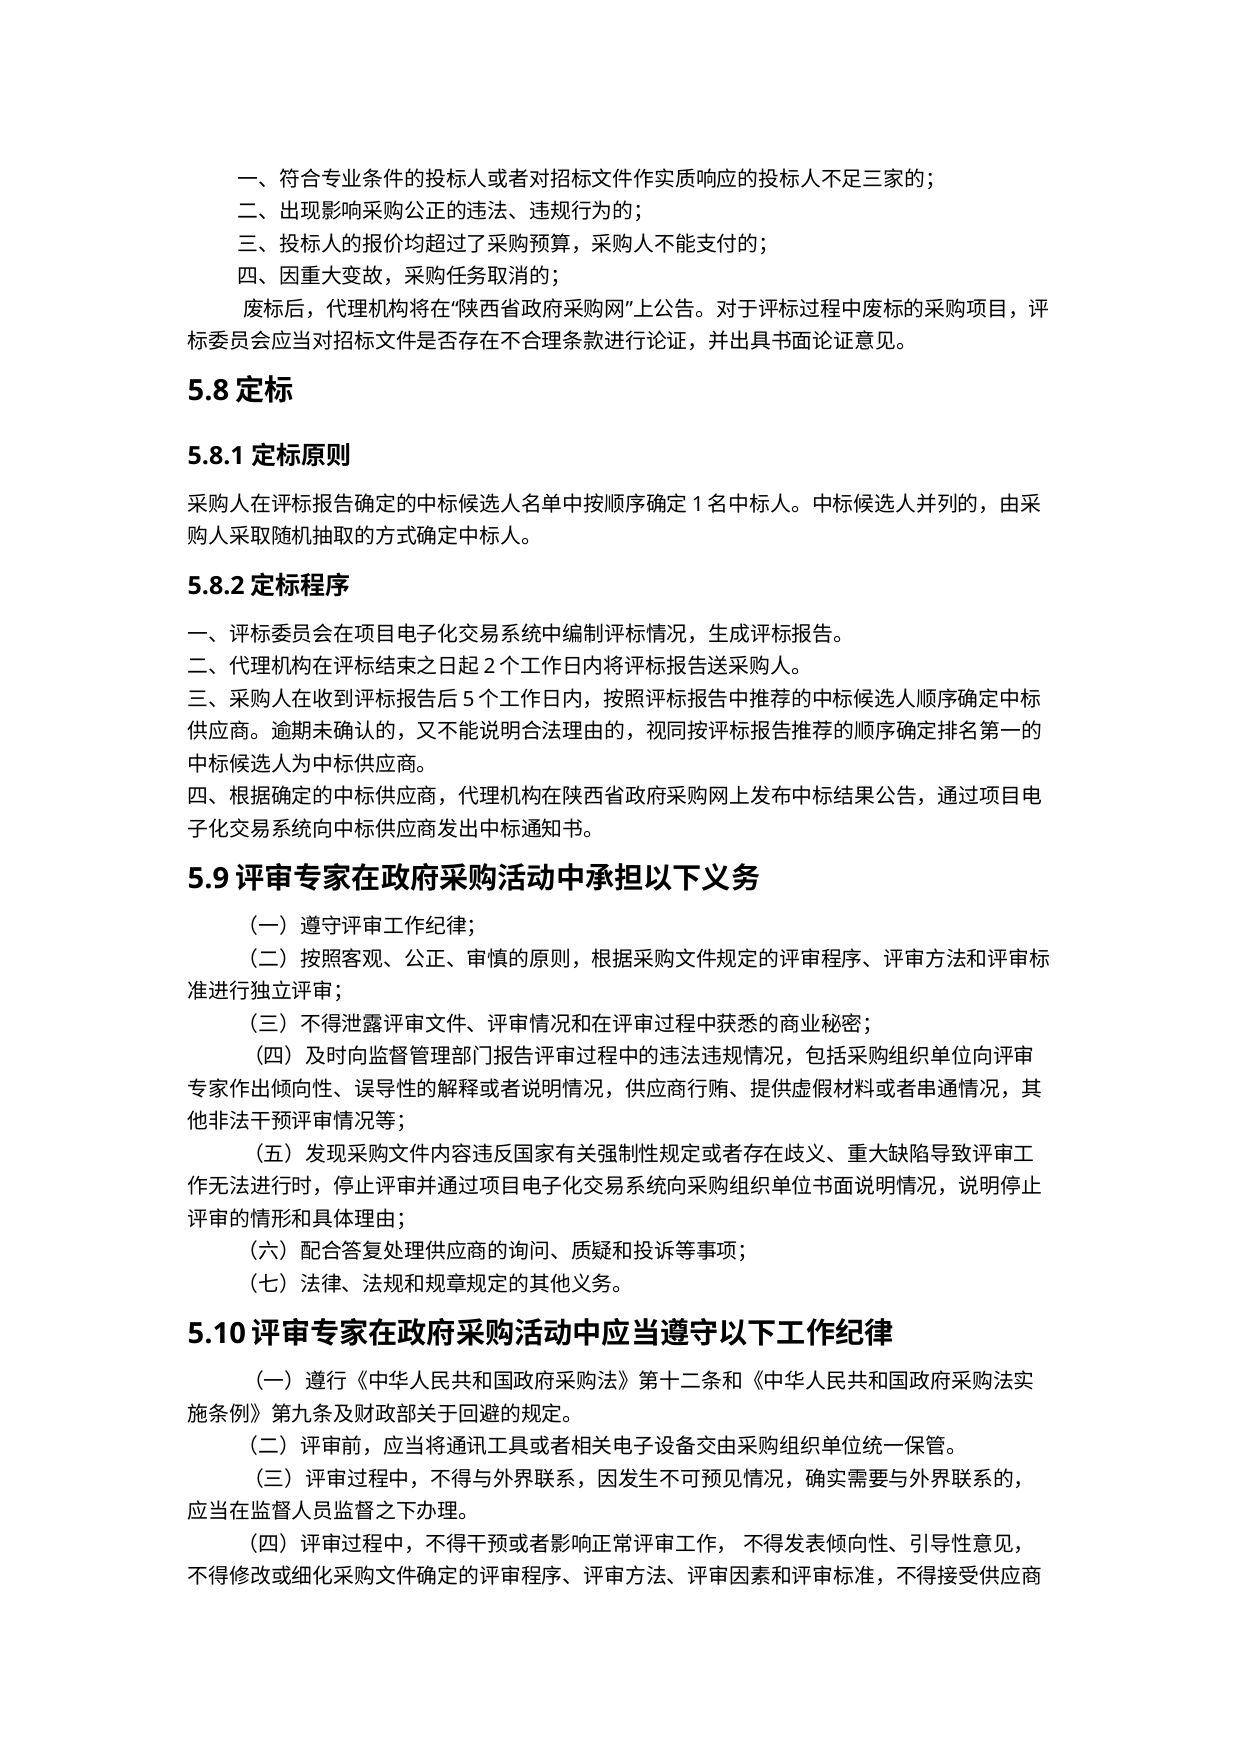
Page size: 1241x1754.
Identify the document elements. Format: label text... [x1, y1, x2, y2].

text 5.10评审专家在政府采购活动中应当遵守以下工作纪律 [187, 1299, 1053, 1364]
text 三、投标人的报价均超过了采购预算，采购人不能支付的； [187, 227, 1053, 259]
text 一、评标委员会在项目电子化交易系统中编制评标情况，生成评标报告。 [187, 617, 1053, 649]
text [187, 1527, 1053, 1592]
text 5.9评审专家在政府采购活动中承担以下义务 [187, 844, 1053, 909]
text 5.8.2定标程序 [187, 552, 1053, 617]
text 二、出现影响采购公正的违法、违规行为的； [187, 194, 1053, 227]
text （六）配合答复处理供应商的询问、质疑和投诉等事项； [187, 1234, 1053, 1267]
text 5.8定标 [187, 357, 1053, 422]
text 三、采购人在收到评标报告后5个工作日内，按照评标报告中推荐的中标候选人顺序确定中标供应商。逾期未确认的，又不能说明合法理由的，视同按评标报告推荐的顺序确定排名第一的中标候选人为中标供应商。 [187, 682, 1053, 779]
text （三）评审过程中，不得与外界联系，因发生不可预见情况，确实需要与外界联系的，应当在监督人员监督之下办理。 [187, 1462, 1053, 1527]
text （二）按照客观、公正、审慎的原则，根据采购文件规定的评审程序、评审方法和评审标准进行独立评审； [187, 942, 1053, 1007]
text （五）发现采购文件内容违反国家有关强制性规定或者存在歧义、重大缺陷导致评审工作无法进行时，停止评审并通过项目电子化交易系统向采购组织单位书面说明情况，说明停止评审的情形和具体理由； [187, 1137, 1053, 1234]
text （四）及时向监督管理部门报告评审过程中的违法违规情况，包括采购组织单位向评审专家作出倾向性、误导性的解释或者说明情况，供应商行贿、提供虚假材料或者串通情况，其他非法干预评审情况等； [187, 1039, 1053, 1137]
text （一）遵守评审工作纪律； [187, 909, 1053, 942]
text （三）不得泄露评审文件、评审情况和在评审过程中获悉的商业秘密； [187, 1007, 1053, 1039]
text 四、因重大变故，采购任务取消的； [187, 259, 1053, 292]
text 二、代理机构在评标结束之日起2个工作日内将评标报告送采购人。 [187, 649, 1053, 682]
text （七）法律、法规和规章规定的其他义务。 [187, 1267, 1053, 1299]
text 5.8.1 定标原则 [187, 422, 1053, 487]
text 四、根据确定的中标供应商，代理机构在陕西省政府采购网上发布中标结果公告，通过项目电子化交易系统向中标供应商发出中标通知书。 [187, 779, 1053, 844]
text （二）评审前，应当将通讯工具或者相关电子设备交由采购组织单位统一保管。 [187, 1429, 1053, 1462]
text （一）遵行《中华人民共和国政府采购法》第十二条和《中华人民共和国政府采购法实施条例》第九条及财政部关于回避的规定。 [187, 1364, 1053, 1429]
text 废标后，代理机构将在“陕西省政府采购网”上公告。对于评标过程中废标的采购项目，评标委员会应当对招标文件是否存在不合理条款进行论证，并出具书面论证意见。 [187, 292, 1053, 357]
text 采购人在评标报告确定的中标候选人名单中按顺序确定1名中标人。中标候选人并列的，由采购人采取随机抽取的方式确定中标人。 [187, 487, 1053, 552]
text 一、符合专业条件的投标人或者对招标文件作实质响应的投标人不足三家的； [187, 162, 1053, 194]
